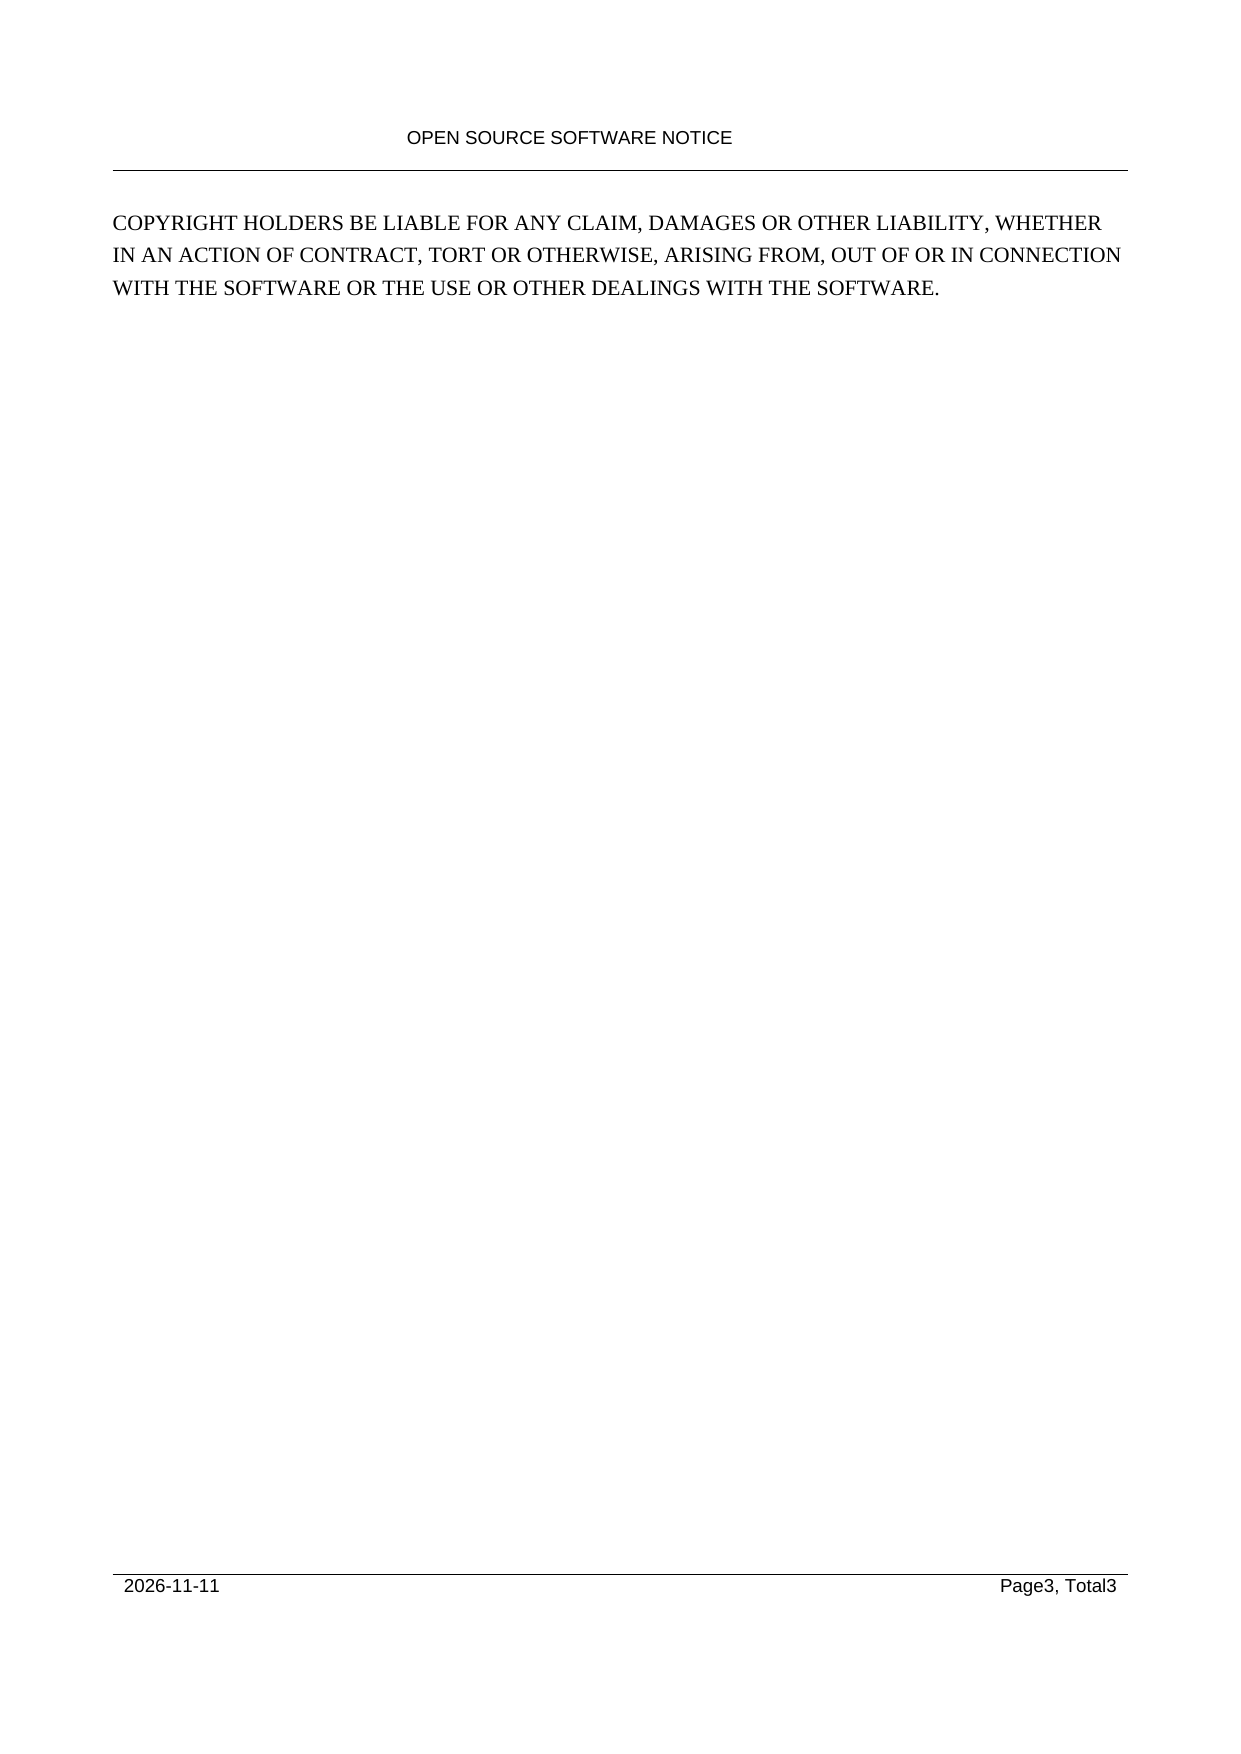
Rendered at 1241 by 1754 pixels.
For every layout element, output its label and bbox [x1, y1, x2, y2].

text [112, 206, 1128, 304]
